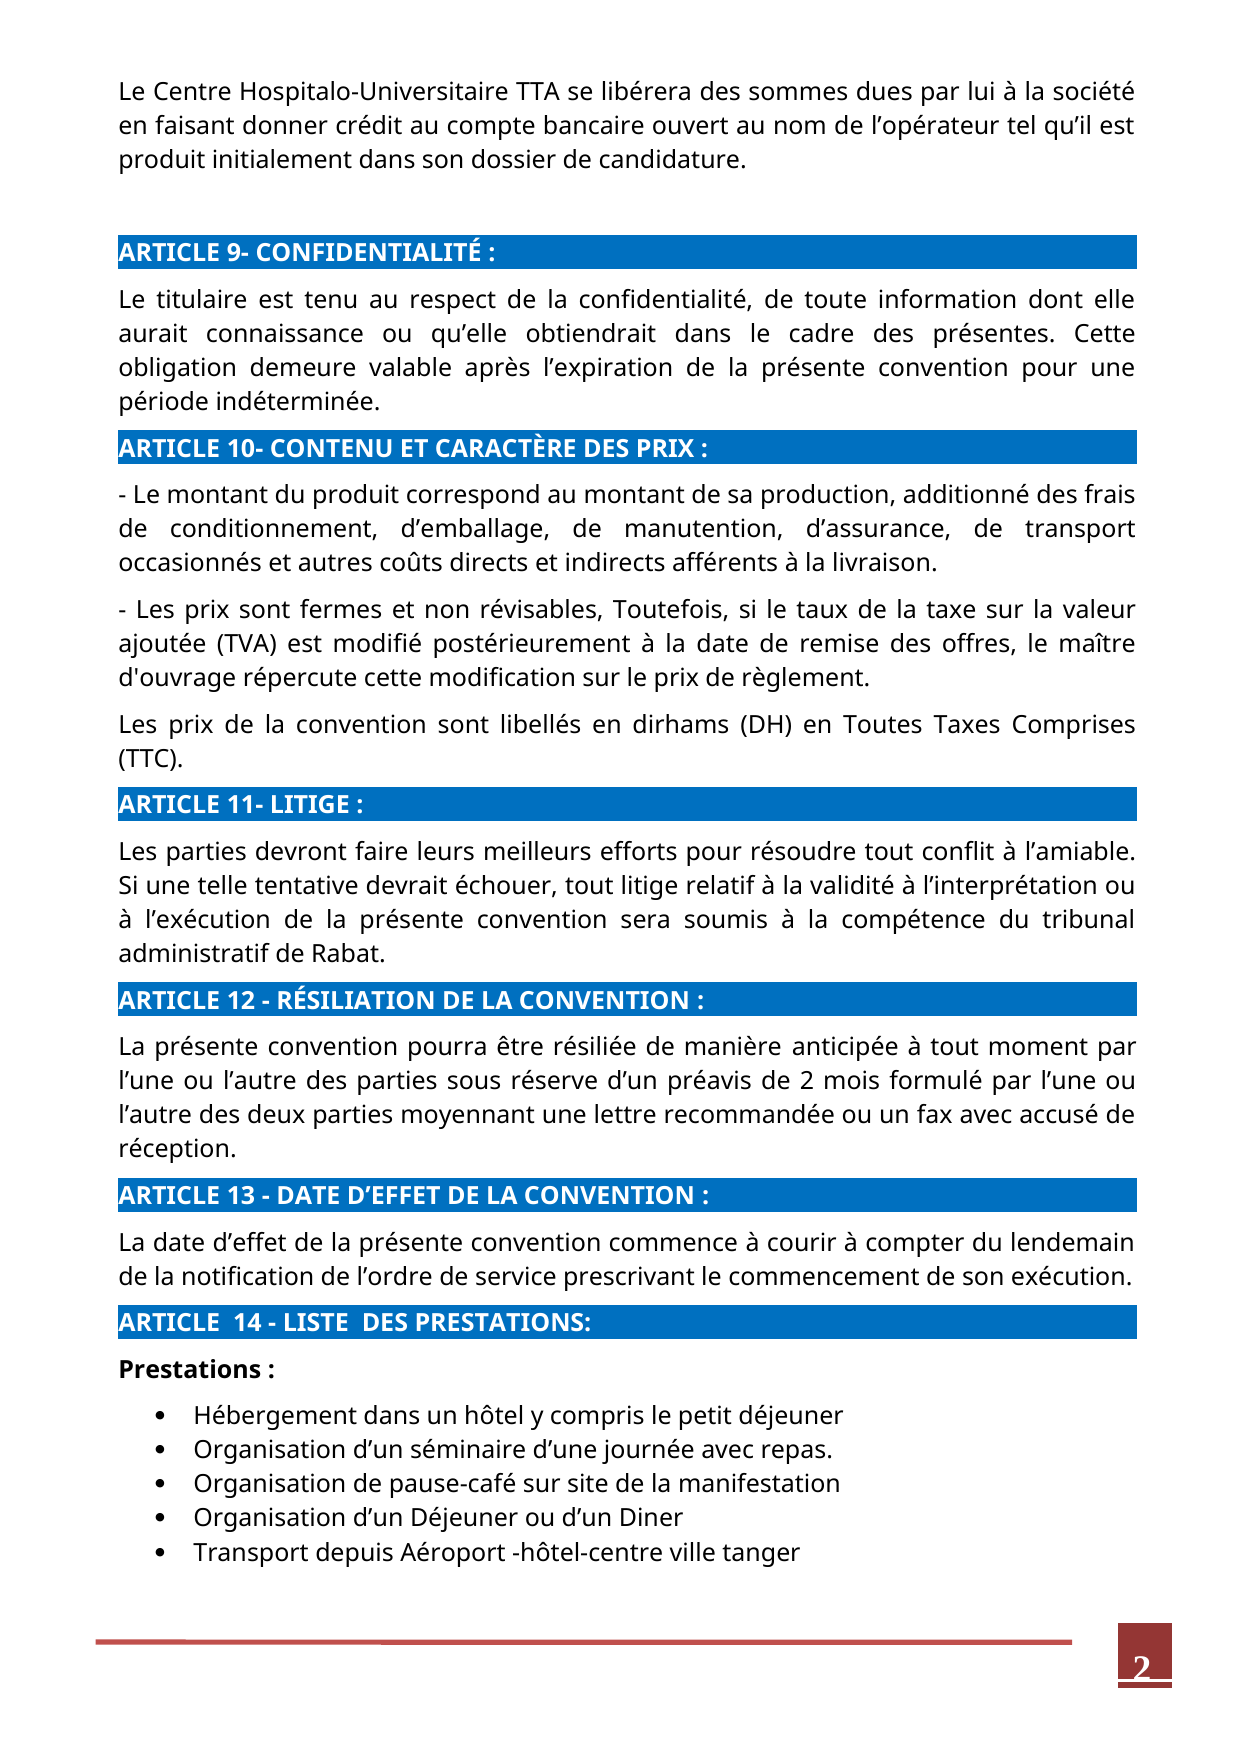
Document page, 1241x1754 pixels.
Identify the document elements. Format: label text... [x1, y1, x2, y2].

text ARTICLE 10- CONTENU ET CARACTÈRE DES PRIX : [118, 430, 1137, 464]
text Le titulaire est tenu au respect de la confidentialité, de toute information dont elle aurait connaissance ou qu’elle obtiendrait dans le cadre des présentes. Cette obligation demeure valable après l’expiration de la présente convention pour une période indéterminée. [118, 282, 1137, 418]
text Prestations : [118, 1351, 1137, 1385]
text ARTICLE 9- CONFIDENTIALITÉ : [118, 235, 1137, 269]
text ARTICLE 11- LITIGE : [118, 787, 1137, 821]
text Les prix de la convention sont libellés en dirhams (DH) en Toutes Taxes Comprises (TTC). [118, 706, 1137, 774]
list Organisation d’un Déjeuner ou d’un Diner [156, 1500, 1137, 1534]
list Organisation d’un séminaire d’une journée avec repas. [156, 1432, 1137, 1466]
text ARTICLE 14 - LISTE DES PRESTATIONS: [118, 1305, 1137, 1339]
list Transport depuis Aéroport -hôtel-centre ville tanger [156, 1534, 1137, 1568]
text Le Centre Hospitalo-Universitaire TTA se libérera des sommes dues par lui à la société en faisant donner crédit au compte bancaire ouvert au nom de l’opérateur tel qu’il est produit initialement dans son dossier de candidature. [118, 74, 1137, 176]
text La présente convention pourra être résiliée de manière anticipée à tout moment par l’une ou l’autre des parties sous réserve d’un préavis de 2 mois formulé par l’une ou l’autre des deux parties moyennant une lettre recommandée ou un fax avec accusé de réception. [118, 1029, 1137, 1165]
text Les parties devront faire leurs meilleurs efforts pour résoudre tout conflit à l’amiable. Si une telle tentative devrait échouer, tout litige relatif à la validité à l’interprétation ou à l’exécution de la présente convention sera soumis à la compétence du tribunal administratif de Rabat. [118, 833, 1137, 970]
list Organisation de pause-café sur site de la manifestation [156, 1466, 1137, 1500]
text ARTICLE 13 - DATE D’EFFET DE LA CONVENTION : [118, 1178, 1137, 1212]
text - Le montant du produit correspond au montant de sa production, additionné des frais de conditionnement, d’emballage, de manutention, d’assurance, de transport occasionnés et autres coûts directs et indirects afférents à la livraison. [118, 477, 1137, 579]
list Hébergement dans un hôtel y compris le petit déjeuner [156, 1398, 1137, 1432]
text La date d’effet de la présente convention commence à courir à compter du lendemain de la notification de l’ordre de service prescrivant le commencement de son exécution. [118, 1224, 1137, 1292]
text - Les prix sont fermes et non révisables, Toutefois, si le taux de la taxe sur la valeur ajoutée (TVA) est modifié postérieurement à la date de remise des offres, le maître d'ouvrage répercute cette modification sur le prix de règlement. [118, 592, 1137, 694]
text ARTICLE 12 - RÉSILIATION DE LA CONVENTION : [118, 982, 1137, 1016]
